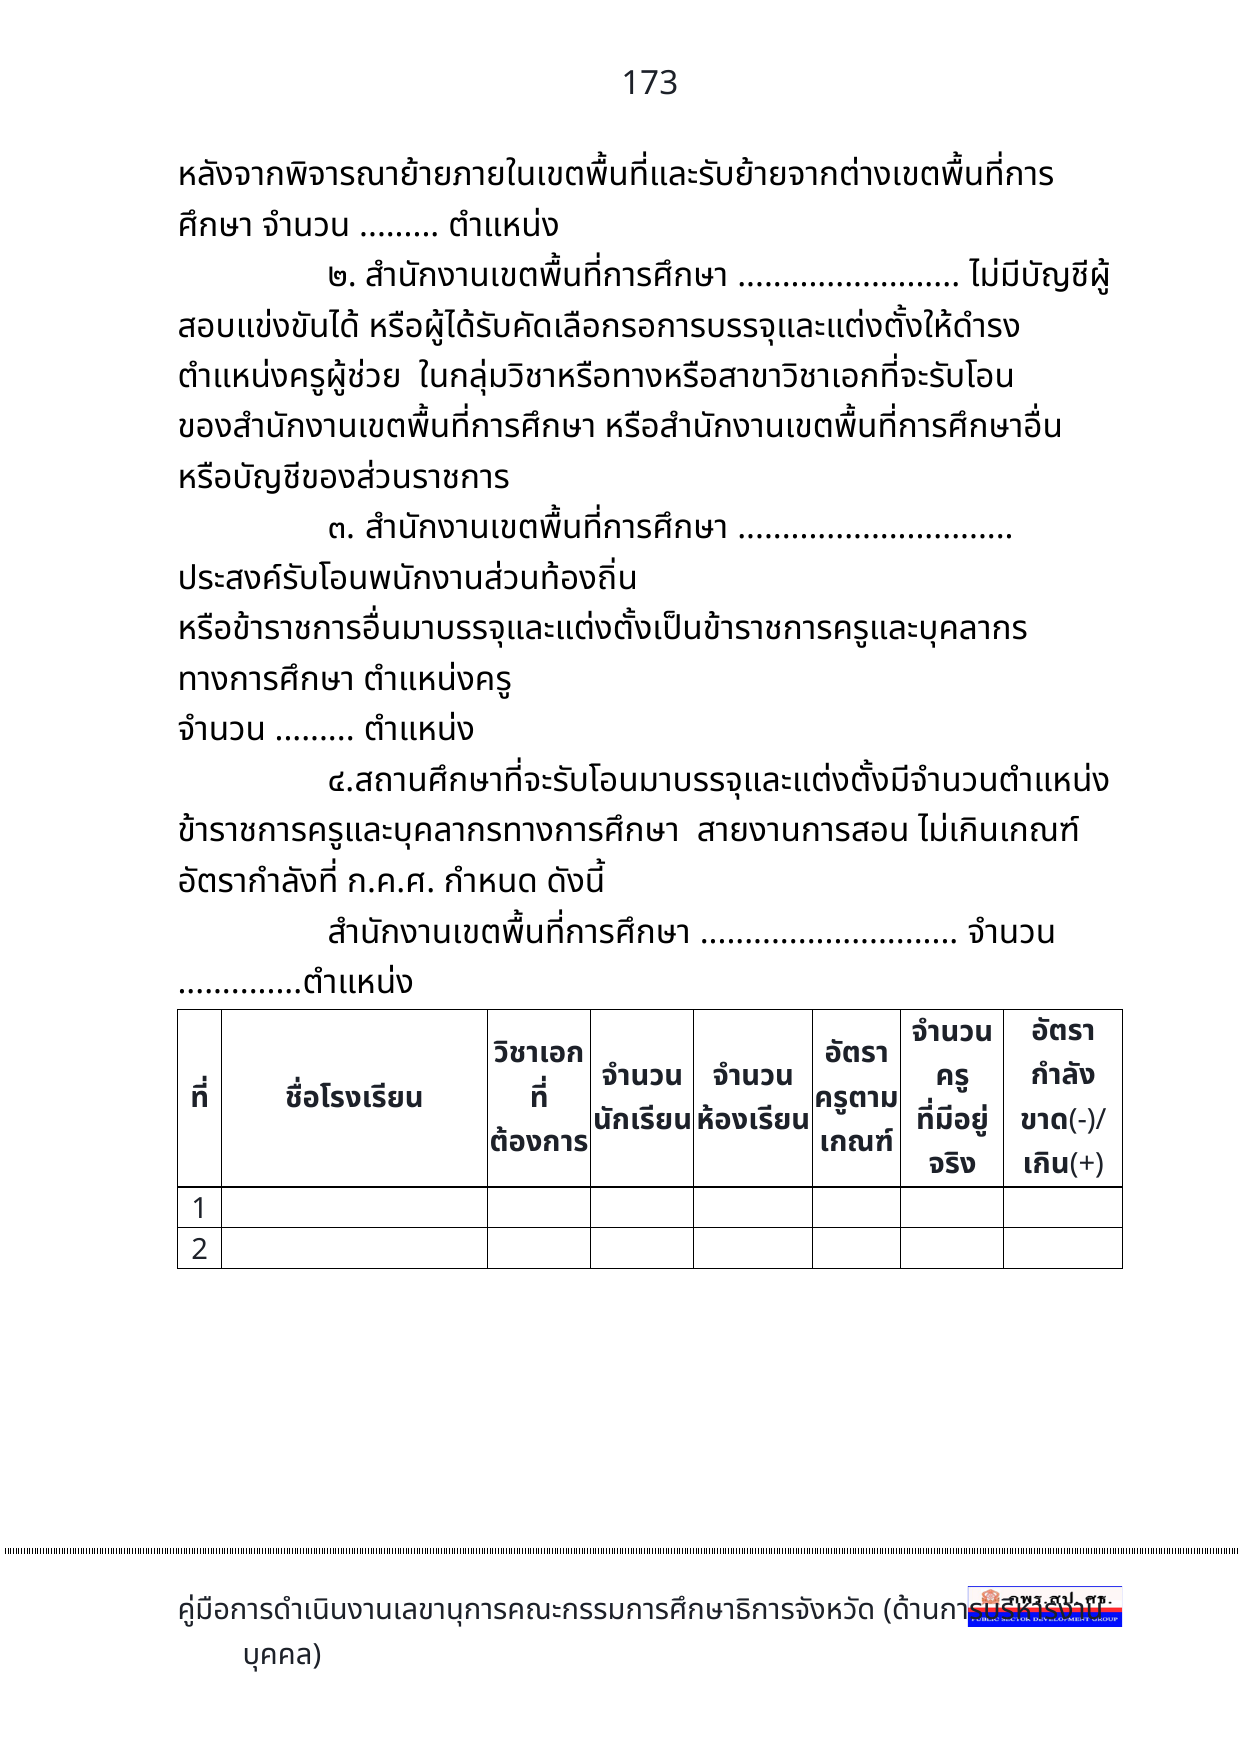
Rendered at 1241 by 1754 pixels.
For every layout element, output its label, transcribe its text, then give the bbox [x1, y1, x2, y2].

table_cell [813, 1188, 900, 1227]
table_cell [1004, 1188, 1122, 1227]
picture [967, 1586, 1123, 1627]
table_header วิชาเอก ที่ต้องการ [488, 1010, 590, 1186]
table_cell [488, 1228, 590, 1268]
table_header จำนวนห้องเรียน [694, 1010, 812, 1186]
table_cell [591, 1188, 693, 1227]
text ๔. สถานศึกษาที่จะรับโอนมาบรรจุและแต่งตั้งมีจำนวนตำแหน่งข้าราชการครูและบุคลากรทางการศึกษา สายงานการสอน ไม่เกินเกณฑ์อัตรากำลังที่ ก.ค.ศ. กำหนด ดังนี้ [177, 756, 1122, 907]
table_cell [591, 1228, 693, 1268]
text ๓. สำนักงานเขตพื้นที่การศึกษา ............................... ประสงค์รับโอนพนักงานส่วนท้องถิ่น หรือข้าราชการอื่นมาบรรจุและแต่งตั้งเป็นข้าราชการครูและบุคลากรทางการศึกษา ตำแหน่งครู จำนวน ......... ตำแหน่ง [177, 503, 1122, 756]
table_header จำนวนนักเรียน [591, 1010, 693, 1186]
text ๒. สำนักงานเขตพื้นที่การศึกษา ......................... ไม่มีบัญชีผู้สอบแข่งขันได้ หรือผู้ได้รับคัดเลือกรอการบรรจุและแต่งตั้งให้ดำรงตำแหน่งครูผู้ช่วย ในกลุ่มวิชาหรือทางหรือสาขาวิชาเอกที่จะรับโอน ของสำนักงานเขตพื้นที่การศึกษา หรือสำนักงานเขตพื้นที่การศึกษาอื่น หรือบัญชีของส่วนราชการ [177, 251, 1122, 503]
table_cell [694, 1188, 812, 1227]
table_cell [901, 1188, 1003, 1227]
table_cell 2 [178, 1228, 221, 1268]
table_header ชื่อโรงเรียน [222, 1010, 487, 1186]
table_cell [694, 1228, 812, 1268]
text สำนักงานเขตพื้นที่การศึกษา ............................. จำนวน ..............ตำแหน่ง [177, 907, 1122, 1009]
table_cell [901, 1228, 1003, 1268]
table_cell [488, 1188, 590, 1227]
table_cell [813, 1228, 900, 1268]
table_header อัตรากำลัง ขาด(-)/ เกิน(+) [1004, 1010, 1122, 1186]
table_cell 1 [178, 1188, 221, 1227]
table_cell [222, 1228, 487, 1268]
table_cell [222, 1188, 487, 1227]
table_header ที่ [178, 1010, 221, 1186]
table_cell [1004, 1228, 1122, 1268]
table_header อัตราครูตามเกณฑ์ [813, 1010, 900, 1186]
table_header จำนวนครู ที่มีอยู่จริง [901, 1010, 1003, 1186]
